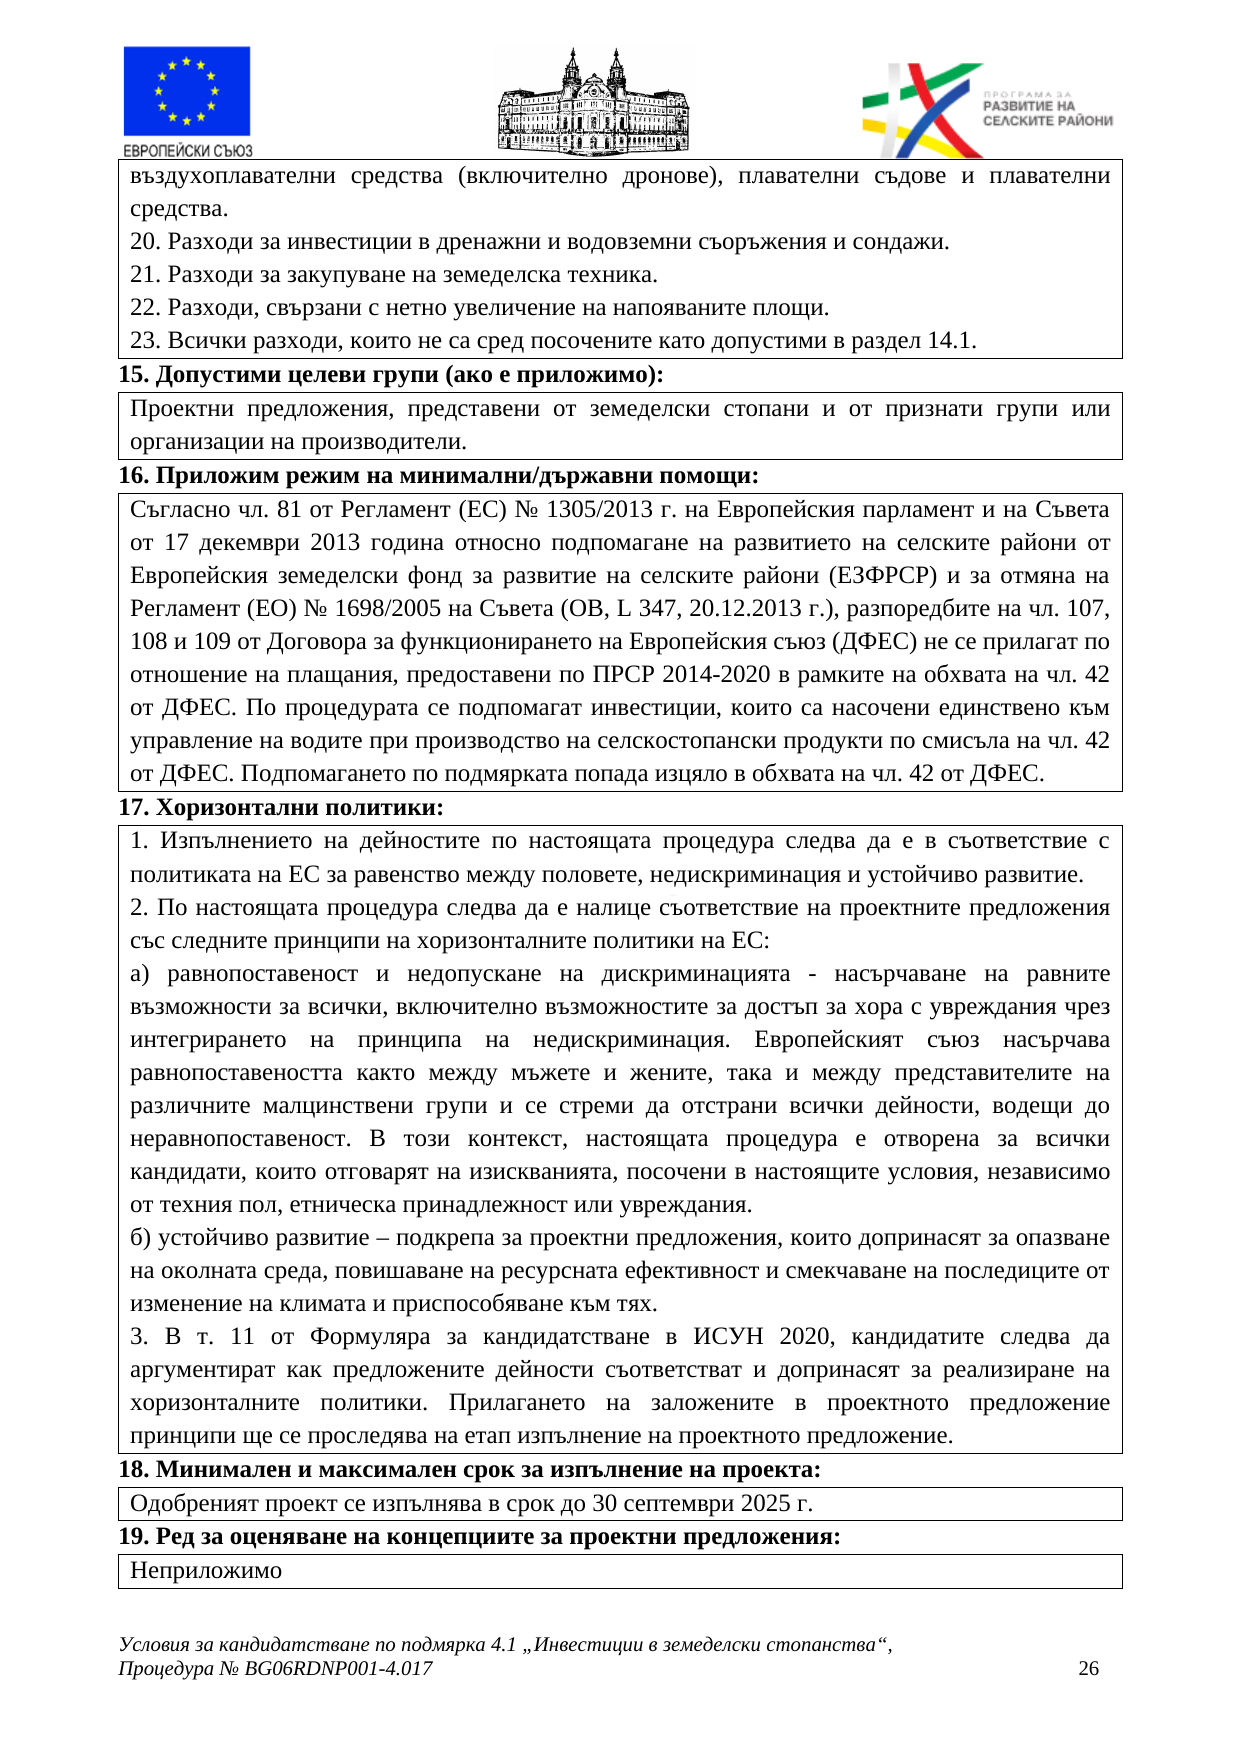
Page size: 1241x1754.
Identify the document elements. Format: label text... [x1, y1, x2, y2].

subtitle 17. Хоризонтални политики: [118, 792, 1122, 820]
picture [123, 45, 254, 159]
subtitle 15. Допустими целеви групи (ако е приложимо): [118, 359, 1122, 388]
picture [493, 44, 697, 159]
table_header Проектни предложения, представени от земеделски стопани и от признати групи или организации на производители. [119, 393, 1122, 459]
table_header 1. Изпълнението на дейностите по настоящата процедура следва да е в съответствие с политиката на ЕС за равенство между половете, недискриминация и устойчиво развитие. 2. По настоящата процедура следва да е налице съответствие на проектните предложения със следните принципи на хоризонталните политики на ЕС: а) равнопоставеност и недопускане на дискриминацията - насърчаване на равните възможности за всички, включително възможностите за достъп за хора с увреждания чрез интегрирането на принципа на недискриминация. Европейският съюз насърчава равнопоставеността както между мъжете и жените, така и между представителите на различните малцинствени групи и се стреми да отстрани всички дейности, водещи до неравнопоставеност. В този контекст, настоящата процедура е отворена за всички кандидати, които отговарят на изискванията, посочени в настоящите условия, независимо от техния пол, етническа принадлежност или увреждания. б) устойчиво развитие – подкрепа за проектни предложения, които допринасят за опазване на околната среда, повишаване на ресурсната ефективност и смекчаване на последиците от изменение на климата и приспособяване към тях. 3. В т. 11 от Формуляра за кандидатстване в ИСУН 2020, кандидатите следва да аргументират как предложените дейности съответстват и допринасят за реализиране на хоризонталните политики. Прилагането на заложените в проектното предложение принципи ще се проследява на етап изпълнение на проектното предложение. [119, 826, 1122, 1453]
subtitle 16. Приложим режим на минимални/държавни помощи: [118, 460, 1122, 488]
table_header Съгласно чл. 81 от Регламент (ЕС) № 1305/2013 г. на Европейския парламент и на Съвета от 17 декември 2013 година относно подпомагане на развитието на селските райони от Европейския земеделски фонд за развитие на селските райони (ЕЗФРСР) и за отмяна на Регламент (ЕО) № 1698/2005 на Съвета (OB, L 347, 20.12.2013 г.), разпоредбите на чл. 107, 108 и 109 от Договора за функционирането на Европейския съюз (ДФЕС) не се прилагат по отношение на плащания, предоставени по ПРСР 2014-2020 в рамките на обхвата на чл. 42 от ДФЕС. По процедурата се подпомагат инвестиции, които са насочени единствено към управление на водите при производство на селскостопански продукти по смисъла на чл. 42 от ДФЕС. Подпомагането по подмярката попада изцяло в обхвата на чл. 42 от ДФЕС. [119, 494, 1122, 791]
subtitle 18. Минимален и максимален срок за изпълнение на проекта: [118, 1454, 1122, 1482]
table_header Одобреният проект се изпълнява в срок до 30 септември 2025 г. [119, 1488, 1122, 1520]
subtitle 19. Ред за оценяване на концепциите за проектни предложения: [118, 1521, 1122, 1550]
table_header Неприложимо [119, 1555, 1122, 1588]
